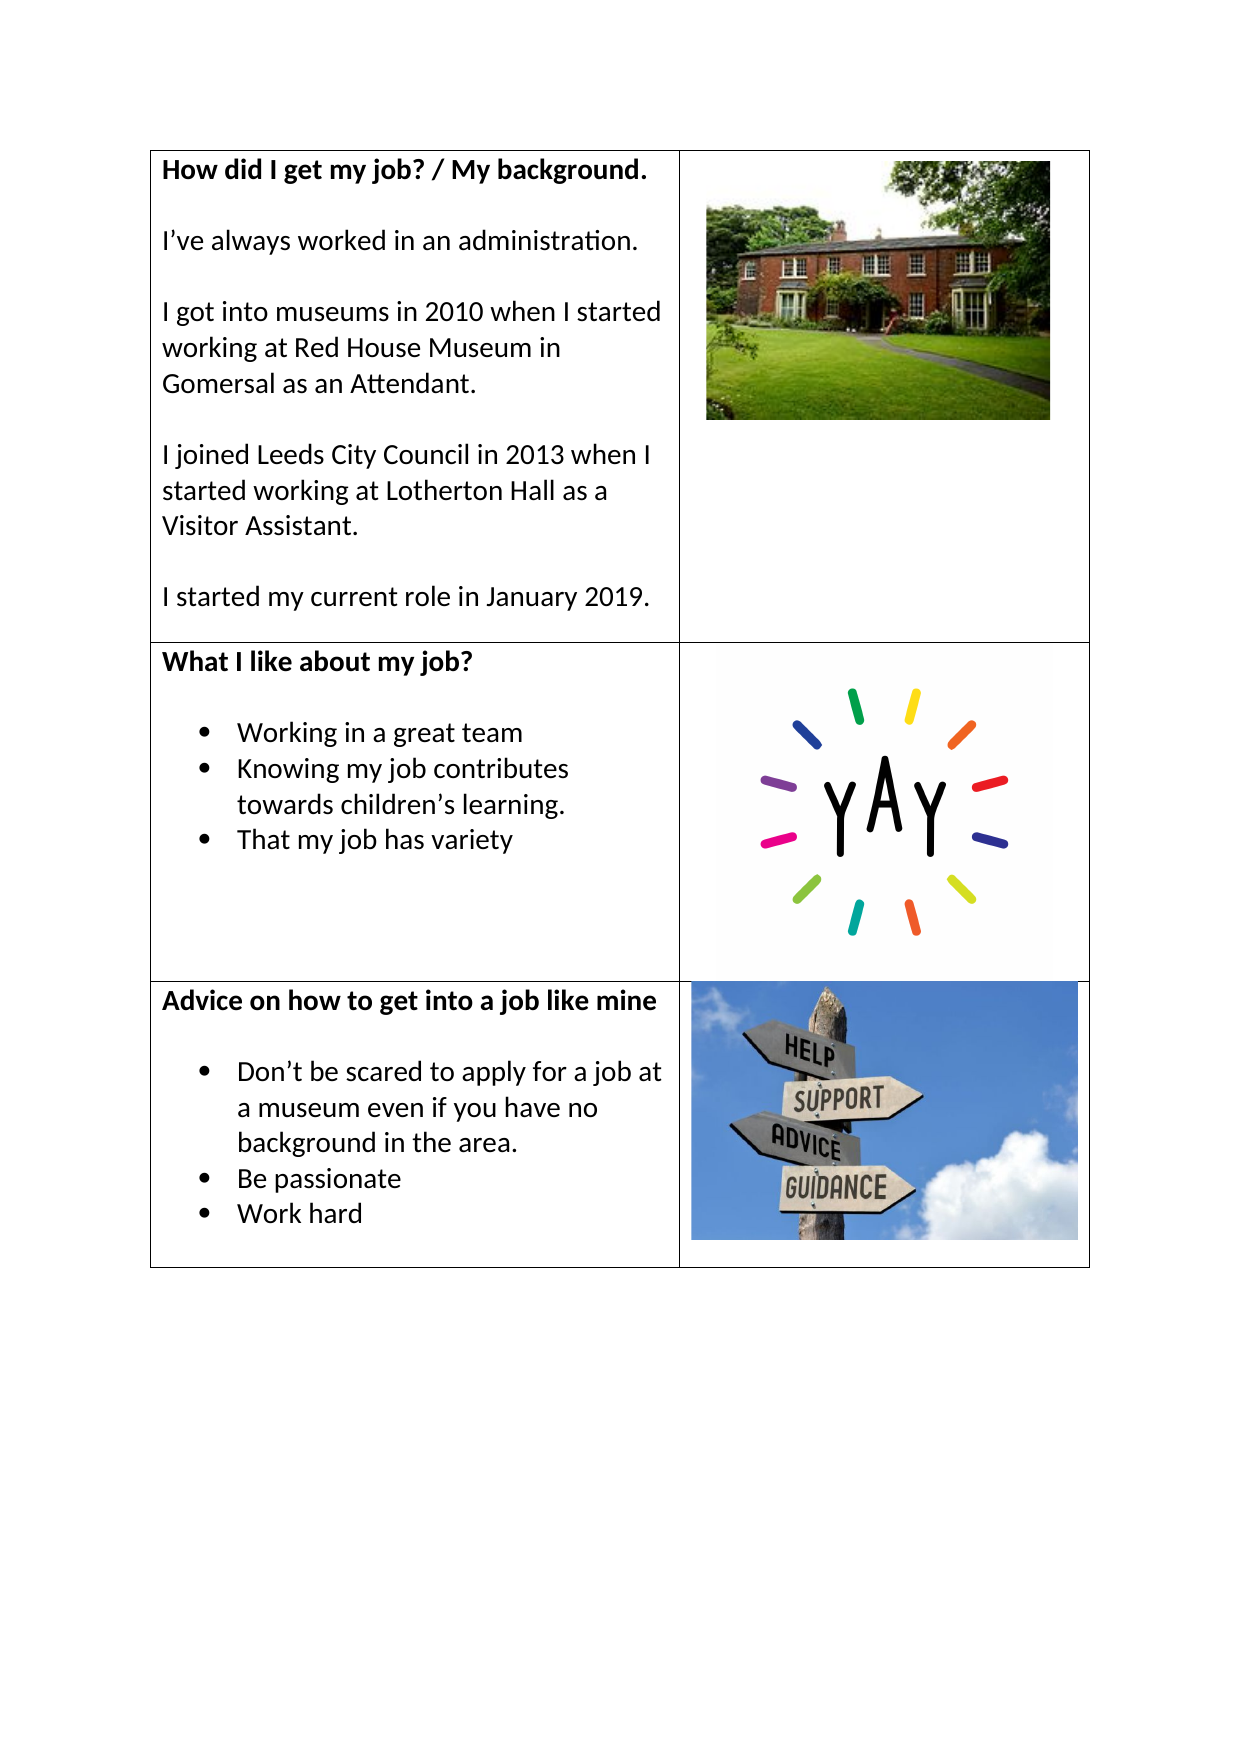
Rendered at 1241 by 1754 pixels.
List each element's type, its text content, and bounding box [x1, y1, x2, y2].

table_cell [680, 982, 1089, 1267]
table_cell [680, 643, 716, 981]
table_cell How did I get my job? / My background. I’ve always worked in an administration. I got into museums in 2010 when I started working at Red House Museum in Gomersal as an Attendant. I joined Leeds City Council in 2013 when I started working at Lotherton Hall as a Visitor Assistant. I started my current role in January 2019. [151, 151, 679, 642]
table_cell What I like about my job? Working in a great team Knowing my job contributes towards children’s learning. That my job has variety [151, 643, 679, 981]
picture [706, 161, 1050, 420]
picture [691, 643, 1078, 1240]
table_cell [1054, 643, 1089, 981]
table_cell Advice on how to get into a job like mine Don’t be scared to apply for a job at a museum even if you have no background in the area. Be passionate Work hard [151, 982, 679, 1267]
table_cell [680, 151, 1089, 642]
